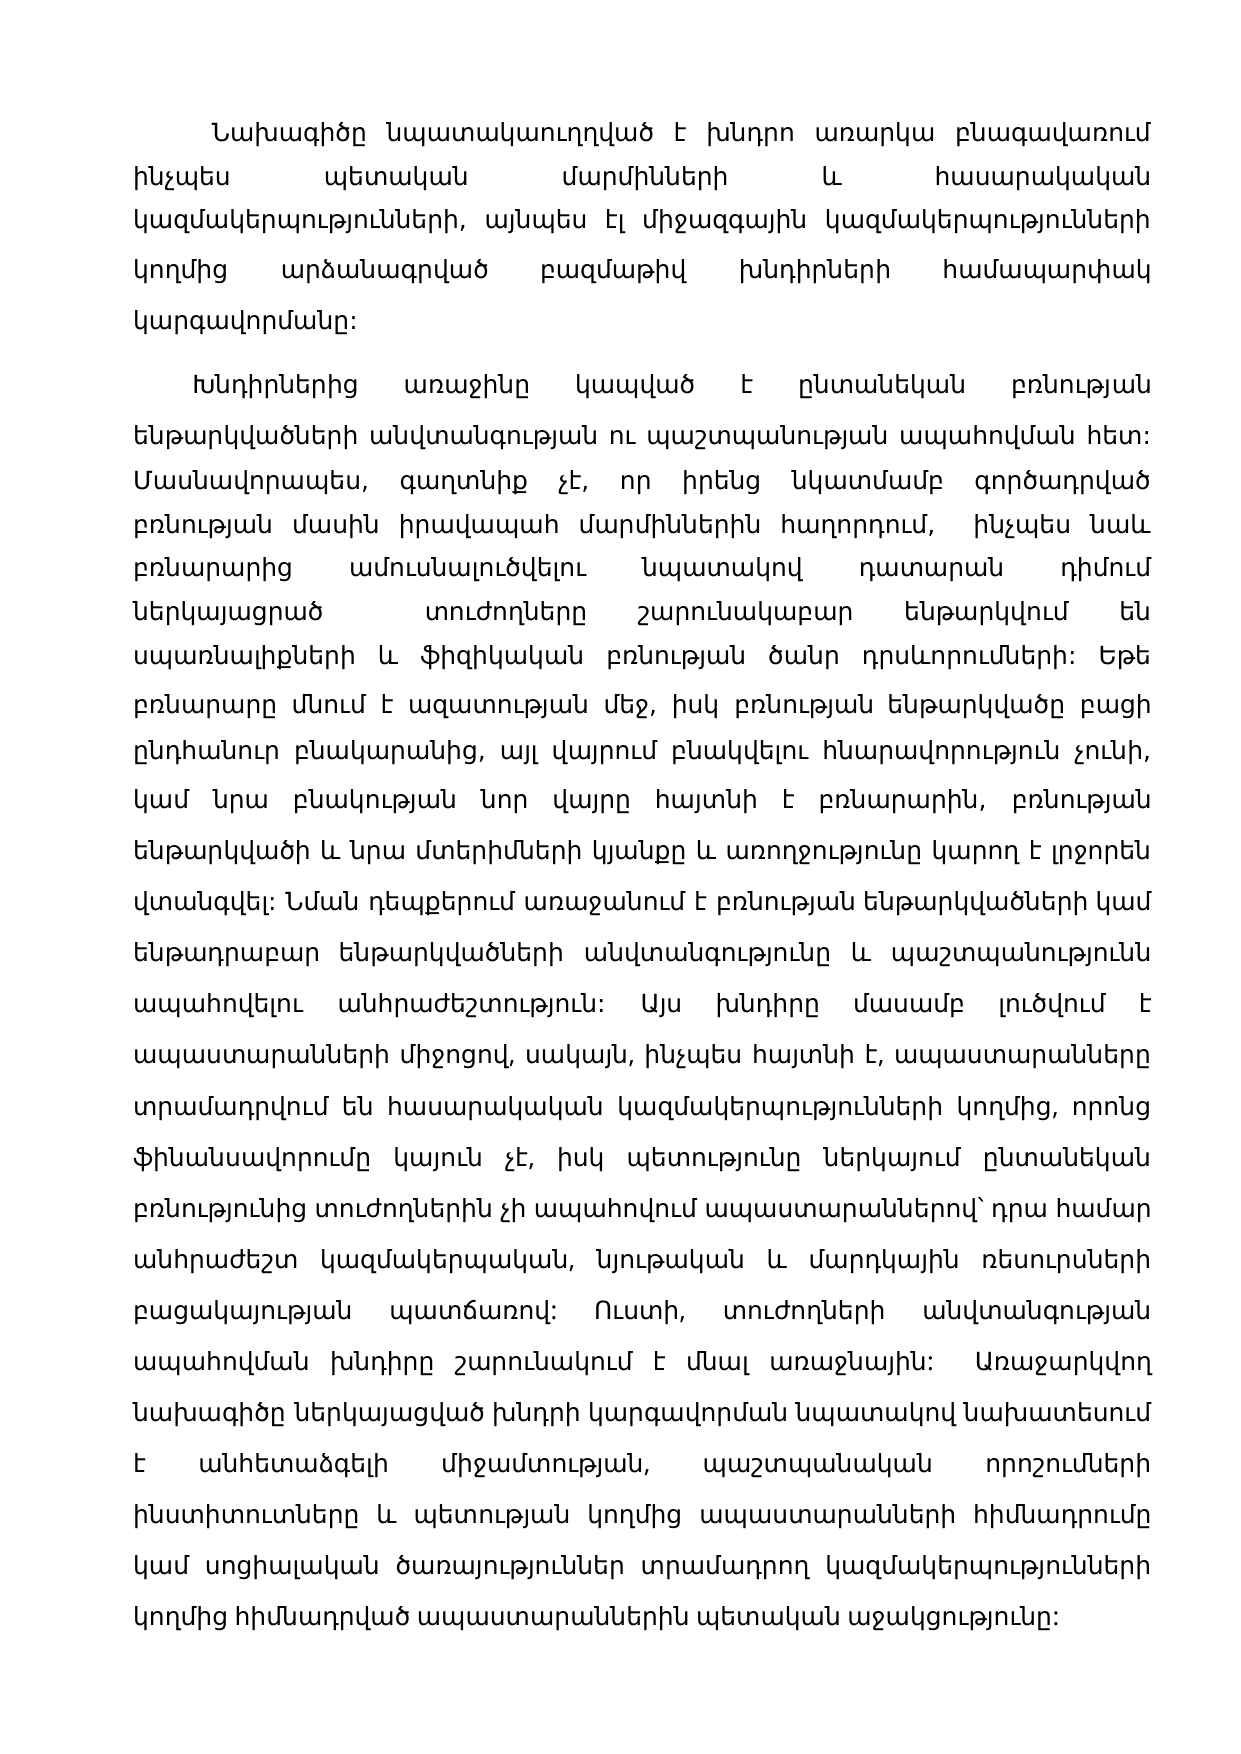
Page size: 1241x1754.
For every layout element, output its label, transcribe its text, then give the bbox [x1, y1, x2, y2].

text Նախագիծը նպատակաուղղված է խնդրո առարկա բնագավառում ինչպես պետական մարմինների և հասարակական կազմակերպությունների, այնպես էլ միջազգային կազմակերպությունների կողմից արձանագրված բազմաթիվ խնդիրների համապարփակ կարգավորմանը: [133, 118, 1152, 337]
text Խնդիրներից առաջինը կապված է ընտանեկան բռնության ենթարկվածների անվտանգության ու պաշտպանության ապահովման հետ: Մասնավորապես, գաղտնիք չէ, որ իրենց նկատմամբ գործադրված բռնության մասին իրավապահ մարմիններին հաղորդում, ինչպես նաև բռնարարից ամուսնալուծվելու նպատակով դատարան դիմում ներկայացրած տուժողները շարունակաբար ենթարկվում են սպառնալիքների և ֆիզիկական բռնության ծանր դրսևորումների: Եթե բռնարարը մնում է ազատության մեջ, իսկ բռնության ենթարկվածը բացի ընդհանուր բնակարանից, այլ վայրում բնակվելու հնարավորություն չունի, կամ նրա բնակության նոր վայրը հայտնի է բռնարարին, բռնության ենթարկվածի և նրա մտերիմների կյանքը և առողջությունը կարող է լրջորեն վտանգվել: Նման դեպքերում առաջանում է բռնության ենթարկվածների կամ ենթադրաբար ենթարկվածների անվտանգությունը և պաշտպանությունն ապահովելու անհրաժեշտություն: Այս խնդիրը մասամբ լուծվում է ապաստարանների միջոցով, սակայն, ինչպես հայտնի է, ապաստարանները տրամադրվում են հասարակական կազմակերպությունների կողմից, որոնց ֆինանսավորումը կայուն չէ, իսկ պետությունը ներկայում ընտանեկան բռնությունից տուժողներին չի ապահովում ապաստարաններով՝ դրա համար անհրաժեշտ կազմակերպական, նյութական և մարդկային ռեսուրսների բացակայության պատճառով: Ուստի, տուժողների անվտանգության ապահովման խնդիրը շարունակում է մնալ առաջնային: Առաջարկվող նախագիծը ներկայացված խնդրի կարգավորման նպատակով նախատեսում է անհետաձգելի միջամտության, պաշտպանական որոշումների ինստիտուտները և պետության կողմից ապաստարանների հիմնադրումը կամ սոցիալական ծառայություններ տրամադրող կազմակերպությունների կողմից հիմնադրված ապաստարաններին պետական աջակցությունը: [133, 366, 1152, 1633]
